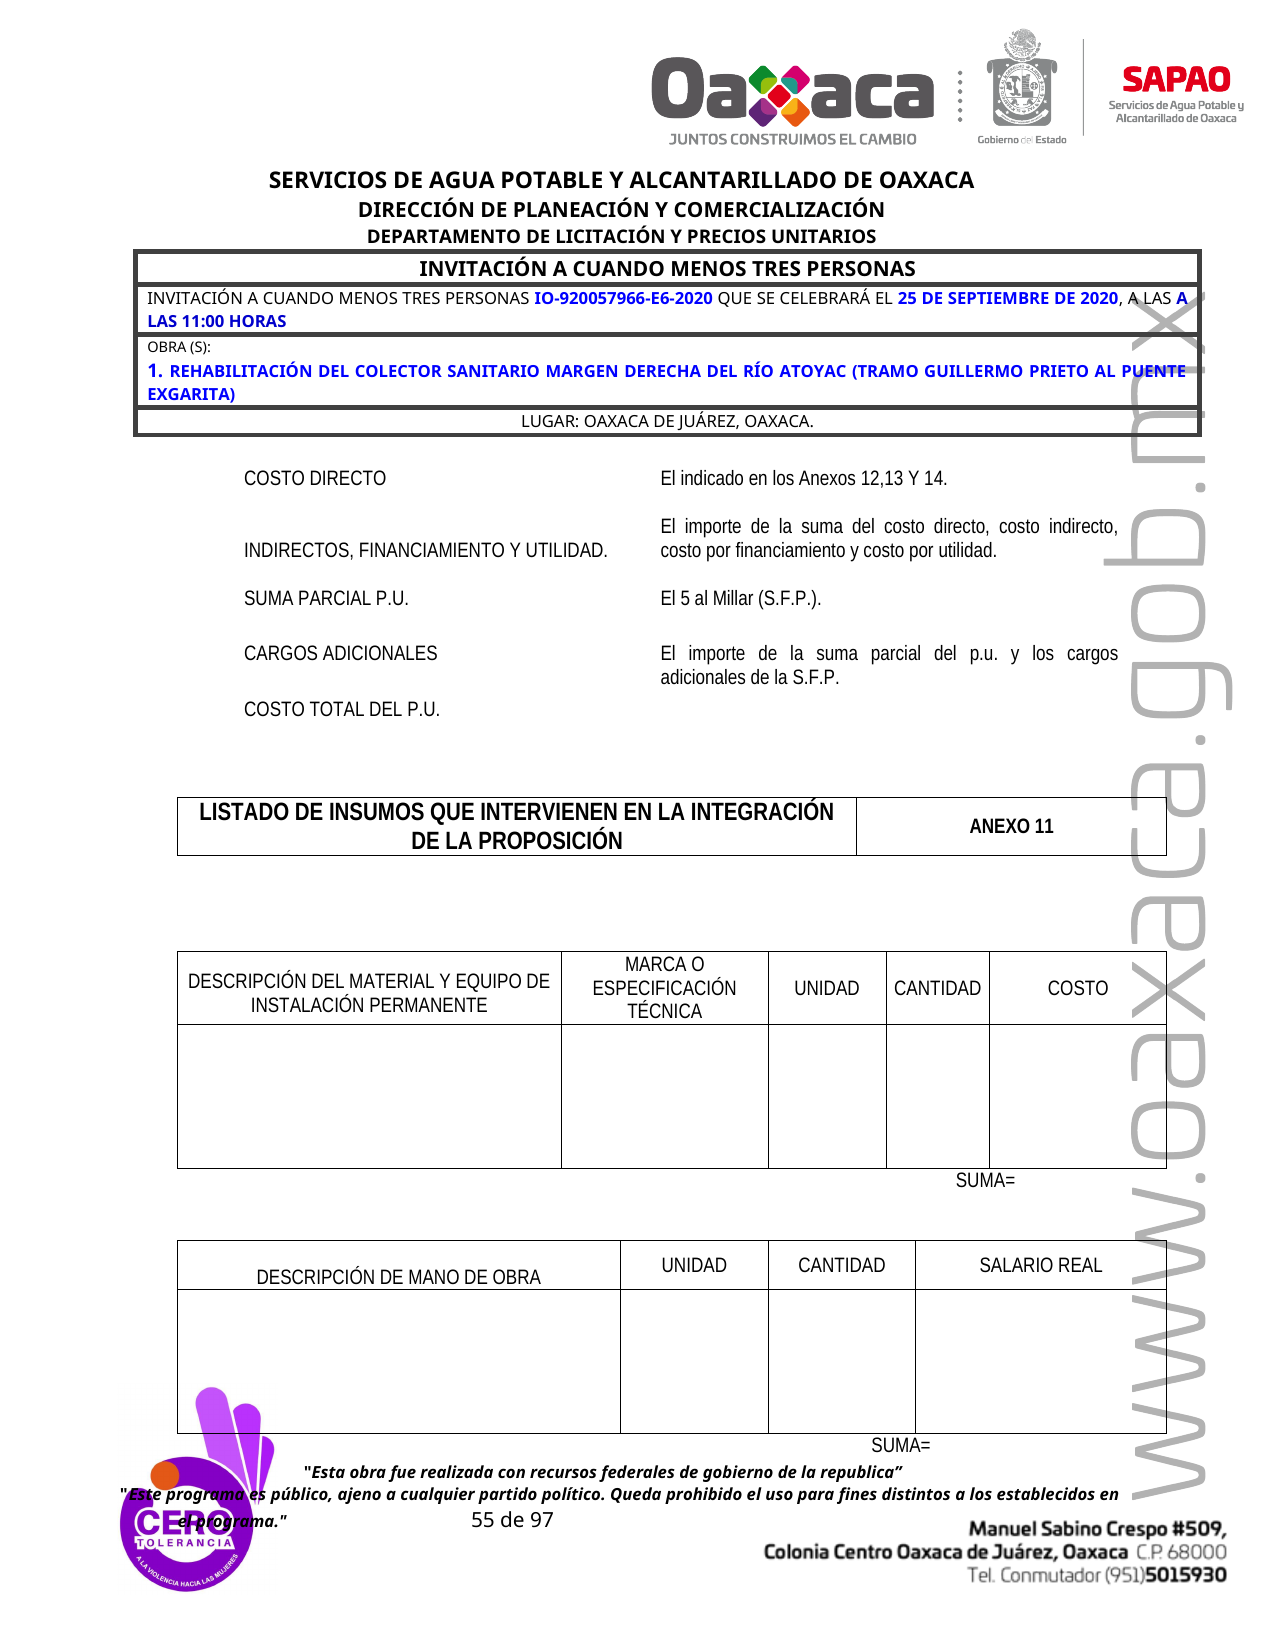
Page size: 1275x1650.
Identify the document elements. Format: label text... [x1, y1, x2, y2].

table_cell [621, 1290, 768, 1433]
picture [739, 1511, 1241, 1594]
table_cell [562, 1025, 768, 1168]
table_header DESCRIPCIÓN DE MANO DE OBRA [178, 1241, 620, 1288]
picture [117, 1383, 278, 1595]
table_cell [769, 1290, 915, 1433]
table_cell [178, 1290, 620, 1433]
text SUMA= [177, 1433, 1275, 1457]
table_cell [916, 1290, 1166, 1433]
table_header MARCA O ESPECIFICACIÓN TÉCNICA [562, 952, 768, 1023]
table_header UNIDAD [621, 1241, 768, 1288]
table_cell [178, 1025, 561, 1168]
table_header CANTIDAD [769, 1241, 915, 1288]
table_header COSTO [990, 952, 1166, 1023]
table_cell [990, 1025, 1166, 1168]
text SUMA= [177, 1168, 1275, 1192]
table_header DESCRIPCIÓN DEL MATERIAL Y EQUIPO DE INSTALACIÓN PERMANENTE [178, 952, 561, 1023]
picture [651, 12, 1257, 161]
table_cell [769, 1025, 886, 1168]
table_header SALARIO REAL [916, 1241, 1166, 1288]
table_header UNIDAD [769, 952, 886, 1023]
table_header ANEXO 11 [857, 798, 1166, 855]
table_header LISTADO DE INSUMOS QUE INTERVIENEN EN LA INTEGRACIÓN DE LA PROPOSICIÓN [178, 798, 856, 855]
table_cell [887, 1025, 989, 1168]
table_header CANTIDAD [887, 952, 989, 1023]
